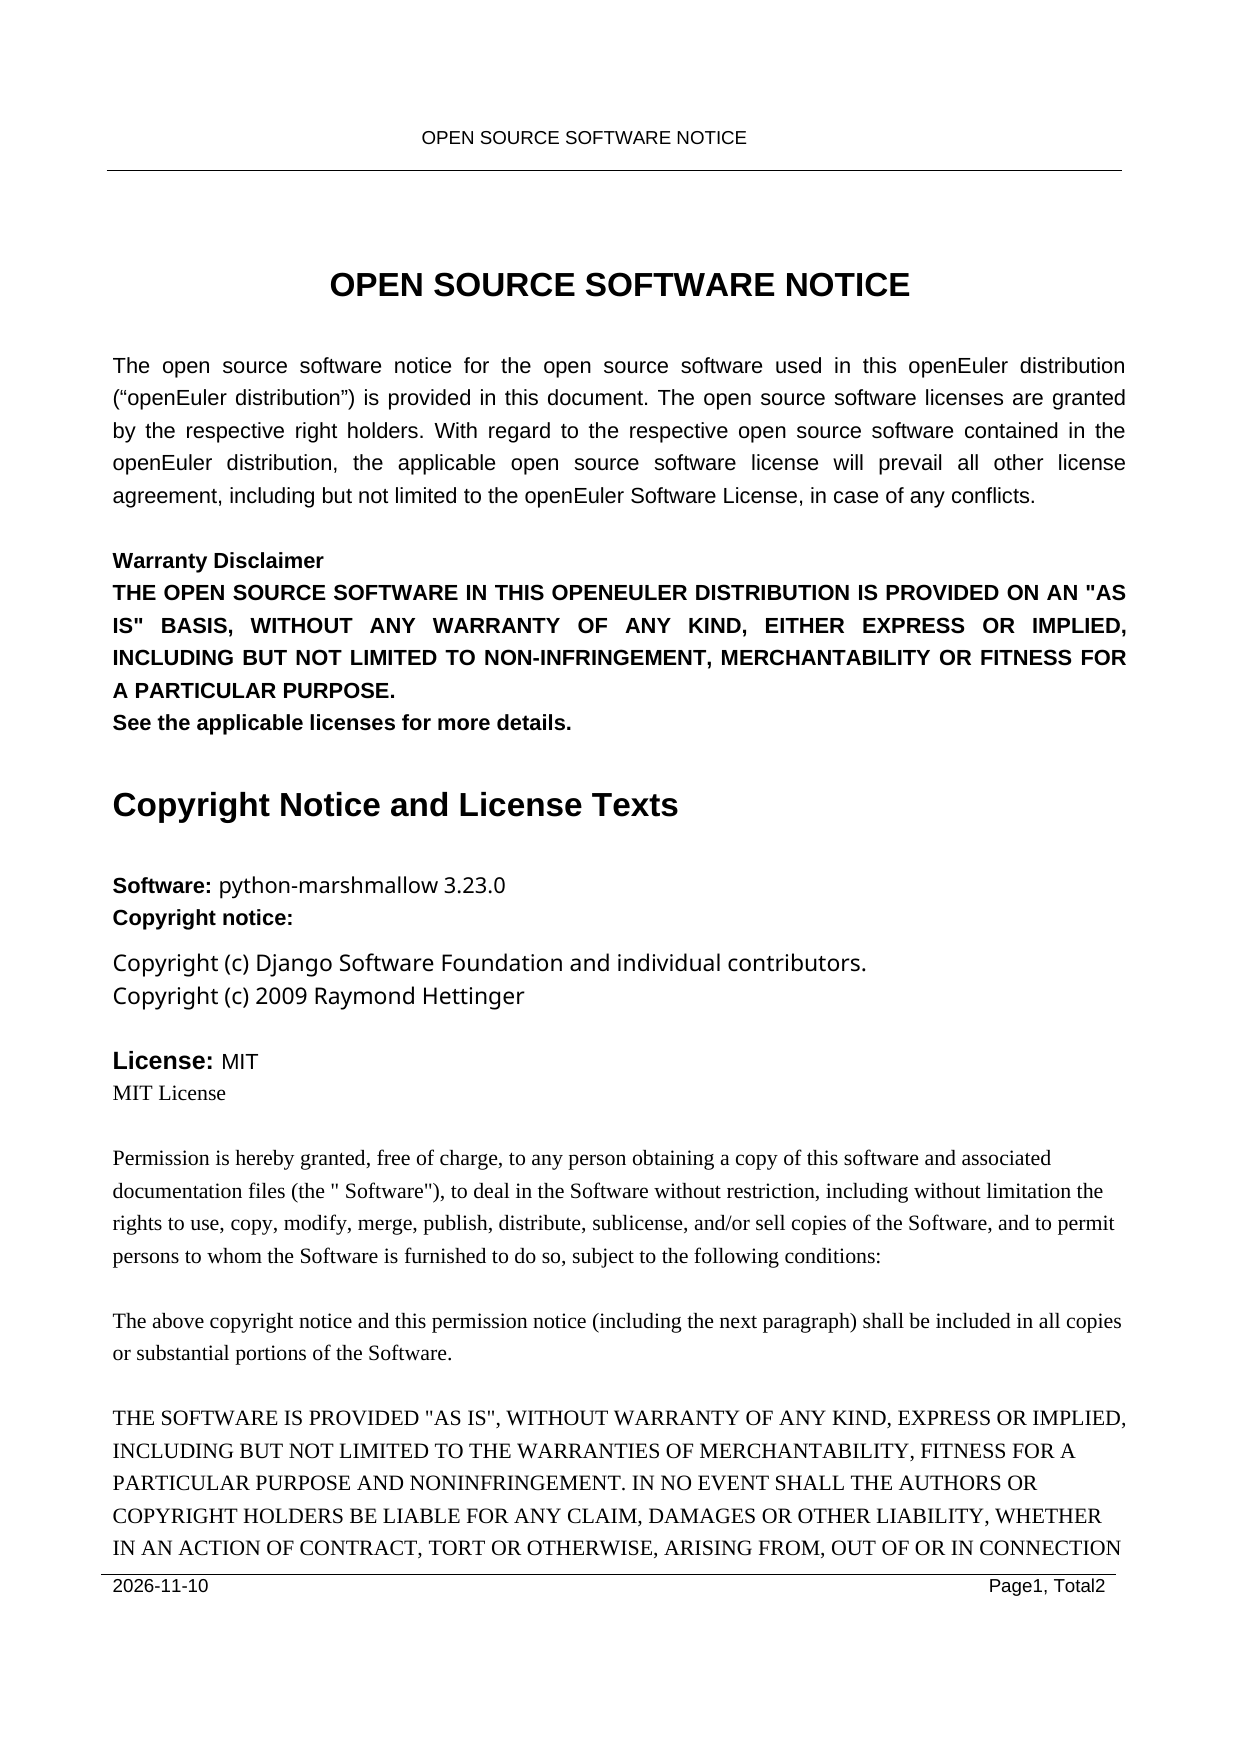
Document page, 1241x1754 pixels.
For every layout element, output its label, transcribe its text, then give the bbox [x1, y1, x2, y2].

text THE OPEN SOURCE SOFTWARE IN THIS OPENEULER DISTRIBUTION IS PROVIDED ON AN "AS IS" BASIS, WITHOUT ANY WARRANTY OF ANY KIND, EITHER EXPRESS OR IMPLIED, INCLUDING BUT NOT LIMITED TO NON-INFRINGEMENT, MERCHANTABILITY OR FITNESS FOR A PARTICULAR PURPOSE. See the applicable licenses for more details. [112, 576, 1128, 739]
title Software: python-marshmallow 3.23.0 [112, 869, 1128, 901]
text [112, 1077, 1128, 1564]
text Copyright (c) Django Software Foundation and individual contributors. Copyright (c) 2009 Raymond Hettinger [112, 947, 1128, 1044]
text Copyright notice: [112, 901, 1128, 934]
text OPEN SOURCE SOFTWARE NOTICE [112, 251, 1128, 316]
text The open source software notice for the open source software used in this openEuler distribution (“openEuler distribution”) is provided in this document. The open source software licenses are granted by the respective right holders. With regard to the respective open source software contained in the openEuler distribution, the applicable open source software license will prevail all other license agreement, including but not limited to the openEuler Software License, in case of any conflicts. [112, 349, 1128, 511]
text License: MIT [112, 1044, 1128, 1077]
text Warranty Disclaimer [112, 544, 1128, 576]
text Copyright Notice and License Texts [112, 771, 1128, 836]
